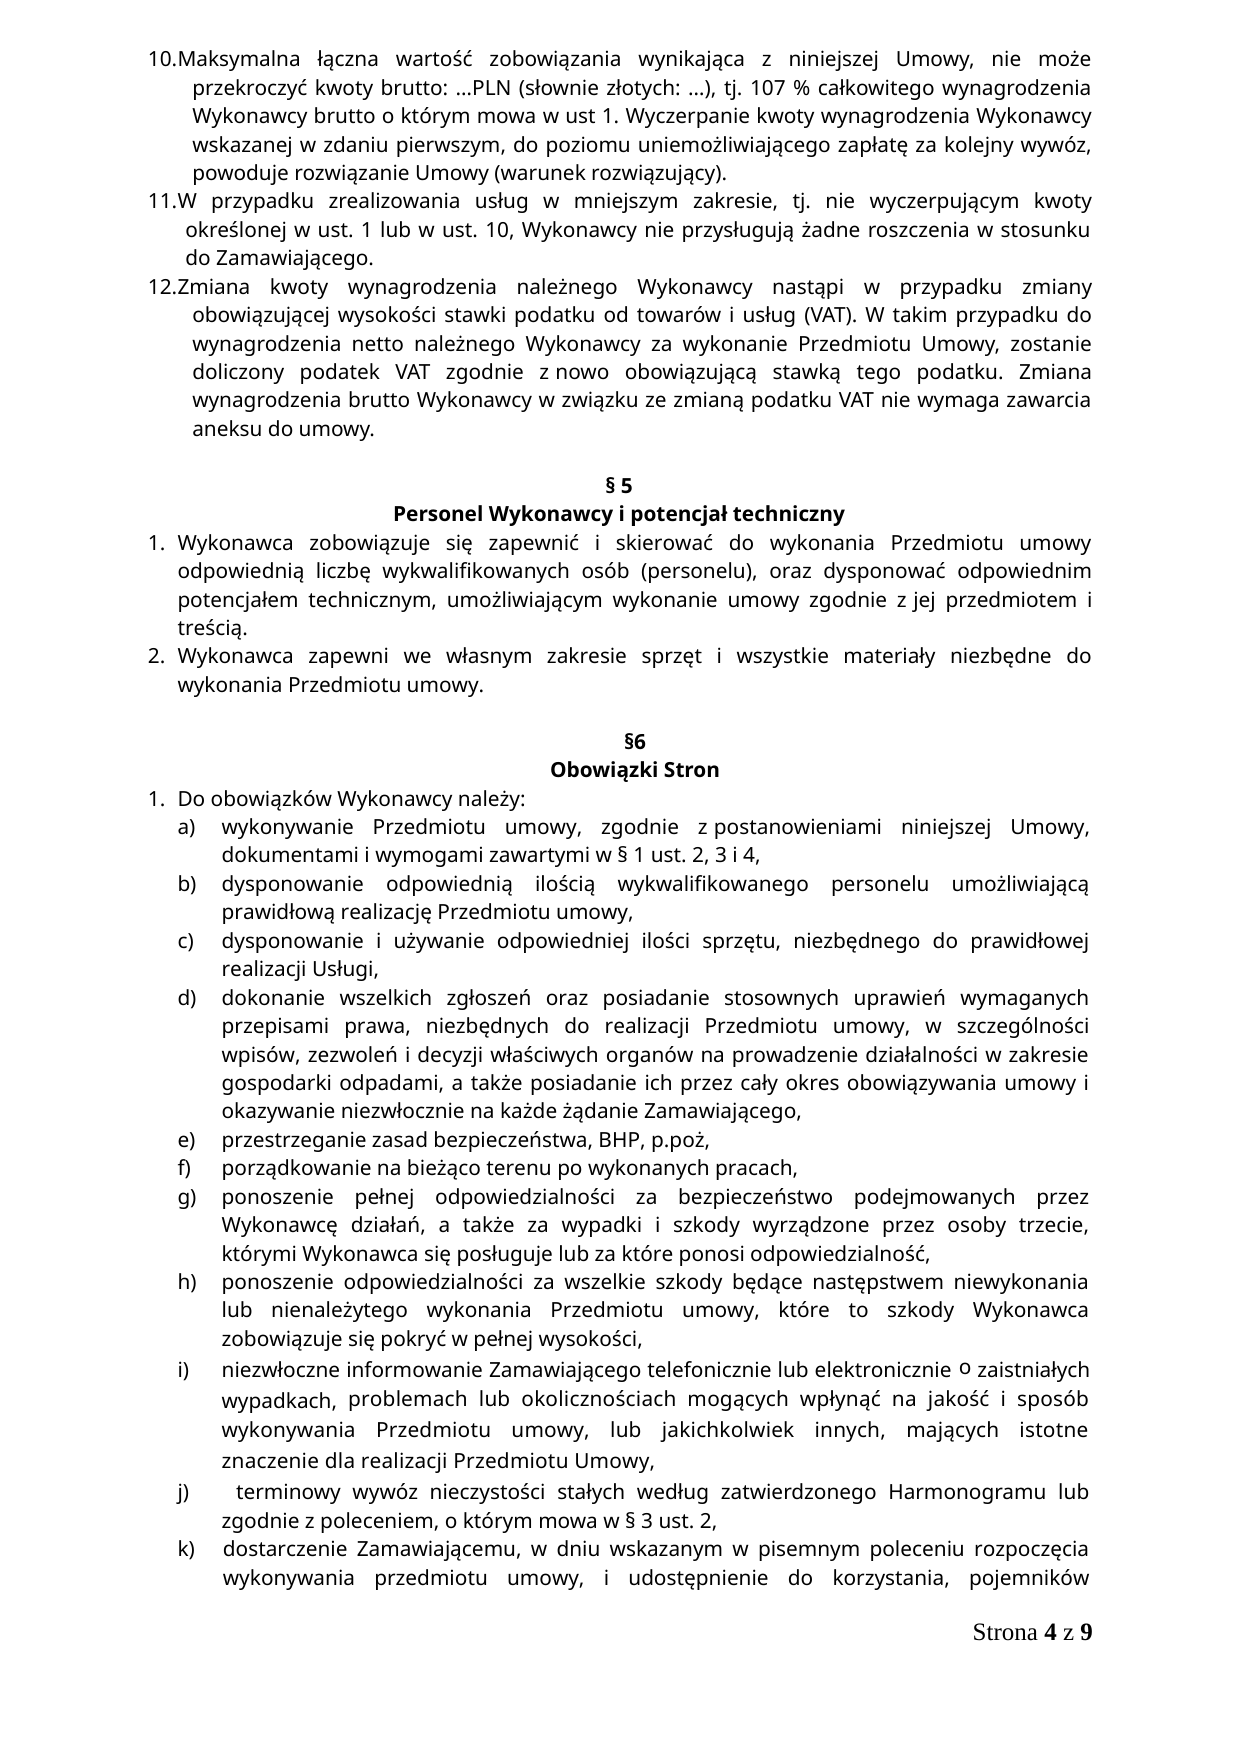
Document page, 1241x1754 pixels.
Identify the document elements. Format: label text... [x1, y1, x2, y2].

text Obowiązki Stron [177, 755, 1093, 784]
text §6 [177, 727, 1093, 755]
text Personel Wykonawcy i potencjał techniczny [148, 499, 1090, 528]
list Wykonawca zobowiązuje się zapewnić i skierować do wykonania Przedmiotu umowy odpowiednią liczbę wykwalifikowanych osób (personelu), oraz dysponować odpowiednim potencjałem technicznym, umożliwiającym wykonanie umowy zgodnie z jej przedmiotem i treścią. [148, 528, 1093, 642]
list Do obowiązków Wykonawcy należy: [148, 784, 1093, 812]
list ponoszenie pełnej odpowiedzialności za bezpieczeństwo podejmowanych przez Wykonawcę działań, a także za wypadki i szkody wyrządzone przez osoby trzecie, którymi Wykonawca się posługuje lub za które ponosi odpowiedzialność, [177, 1182, 1090, 1267]
text § 5 [148, 471, 1090, 499]
list W przypadku zrealizowania usług w mniejszym zakresie, tj. nie wyczerpującym kwoty określonej w ust. 1 lub w ust. 10, Wykonawcy nie przysługują żadne roszczenia w stosunku do Zamawiającego. [148, 187, 1093, 272]
list Maksymalna łączna wartość zobowiązania wynikająca z niniejszej Umowy, nie może przekroczyć kwoty brutto: …PLN (słownie złotych: …), tj. 107 % całkowitego wynagrodzenia Wykonawcy brutto o którym mowa w ust 1. Wyczerpanie kwoty wynagrodzenia Wykonawcy wskazanej w zdaniu pierwszym, do poziomu uniemożliwiającego zapłatę za kolejny wywóz, powoduje rozwiązanie Umowy (warunek rozwiązujący). [148, 44, 1093, 187]
list niezwłoczne informowanie Zamawiającego telefonicznie lub elektronicznie o zaistniałych wypadkach, problemach lub okolicznościach mogących wpłynąć na jakość i sposób wykonywania Przedmiotu umowy, lub jakichkolwiek innych, mających istotne znaczenie dla realizacji Przedmiotu Umowy, [177, 1352, 1090, 1477]
list ponoszenie odpowiedzialności za wszelkie szkody będące następstwem niewykonania lub nienależytego wykonania Przedmiotu umowy, które to szkody Wykonawca zobowiązuje się pokryć w pełnej wysokości, [177, 1267, 1090, 1352]
text j) terminowy wywóz nieczystości stałych według zatwierdzonego Harmonogramu lub zgodnie z poleceniem, o którym mowa w § 3 ust. 2, [177, 1477, 1090, 1534]
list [177, 1534, 1090, 1591]
list dysponowanie i używanie odpowiedniej ilości sprzętu, niezbędnego do prawidłowej realizacji Usługi, [177, 926, 1090, 983]
list dysponowanie odpowiednią ilością wykwalifikowanego personelu umożliwiającą prawidłową realizację Przedmiotu umowy, [177, 869, 1090, 926]
list dokonanie wszelkich zgłoszeń oraz posiadanie stosownych uprawień wymaganych przepisami prawa, niezbędnych do realizacji Przedmiotu umowy, w szczególności wpisów, zezwoleń i decyzji właściwych organów na prowadzenie działalności w zakresie gospodarki odpadami, a także posiadanie ich przez cały okres obowiązywania umowy i okazywanie niezwłocznie na każde żądanie Zamawiającego, [177, 983, 1090, 1125]
list wykonywanie Przedmiotu umowy, zgodnie z postanowieniami niniejszej Umowy, dokumentami i wymogami zawartymi w § 1 ust. 2, 3 i 4, [177, 812, 1090, 869]
list porządkowanie na bieżąco terenu po wykonanych pracach, [177, 1153, 1090, 1182]
list Wykonawca zapewni we własnym zakresie sprzęt i wszystkie materiały niezbędne do wykonania Przedmiotu umowy. [148, 642, 1093, 698]
list Zmiana kwoty wynagrodzenia należnego Wykonawcy nastąpi w przypadku zmiany obowiązującej wysokości stawki podatku od towarów i usług (VAT). W takim przypadku do wynagrodzenia netto należnego Wykonawcy za wykonanie Przedmiotu Umowy, zostanie doliczony podatek VAT zgodnie z nowo obowiązującą stawką tego podatku. Zmiana wynagrodzenia brutto Wykonawcy w związku ze zmianą podatku VAT nie wymaga zawarcia aneksu do umowy. [148, 272, 1093, 442]
list przestrzeganie zasad bezpieczeństwa, BHP, p.poż, [177, 1125, 1090, 1153]
